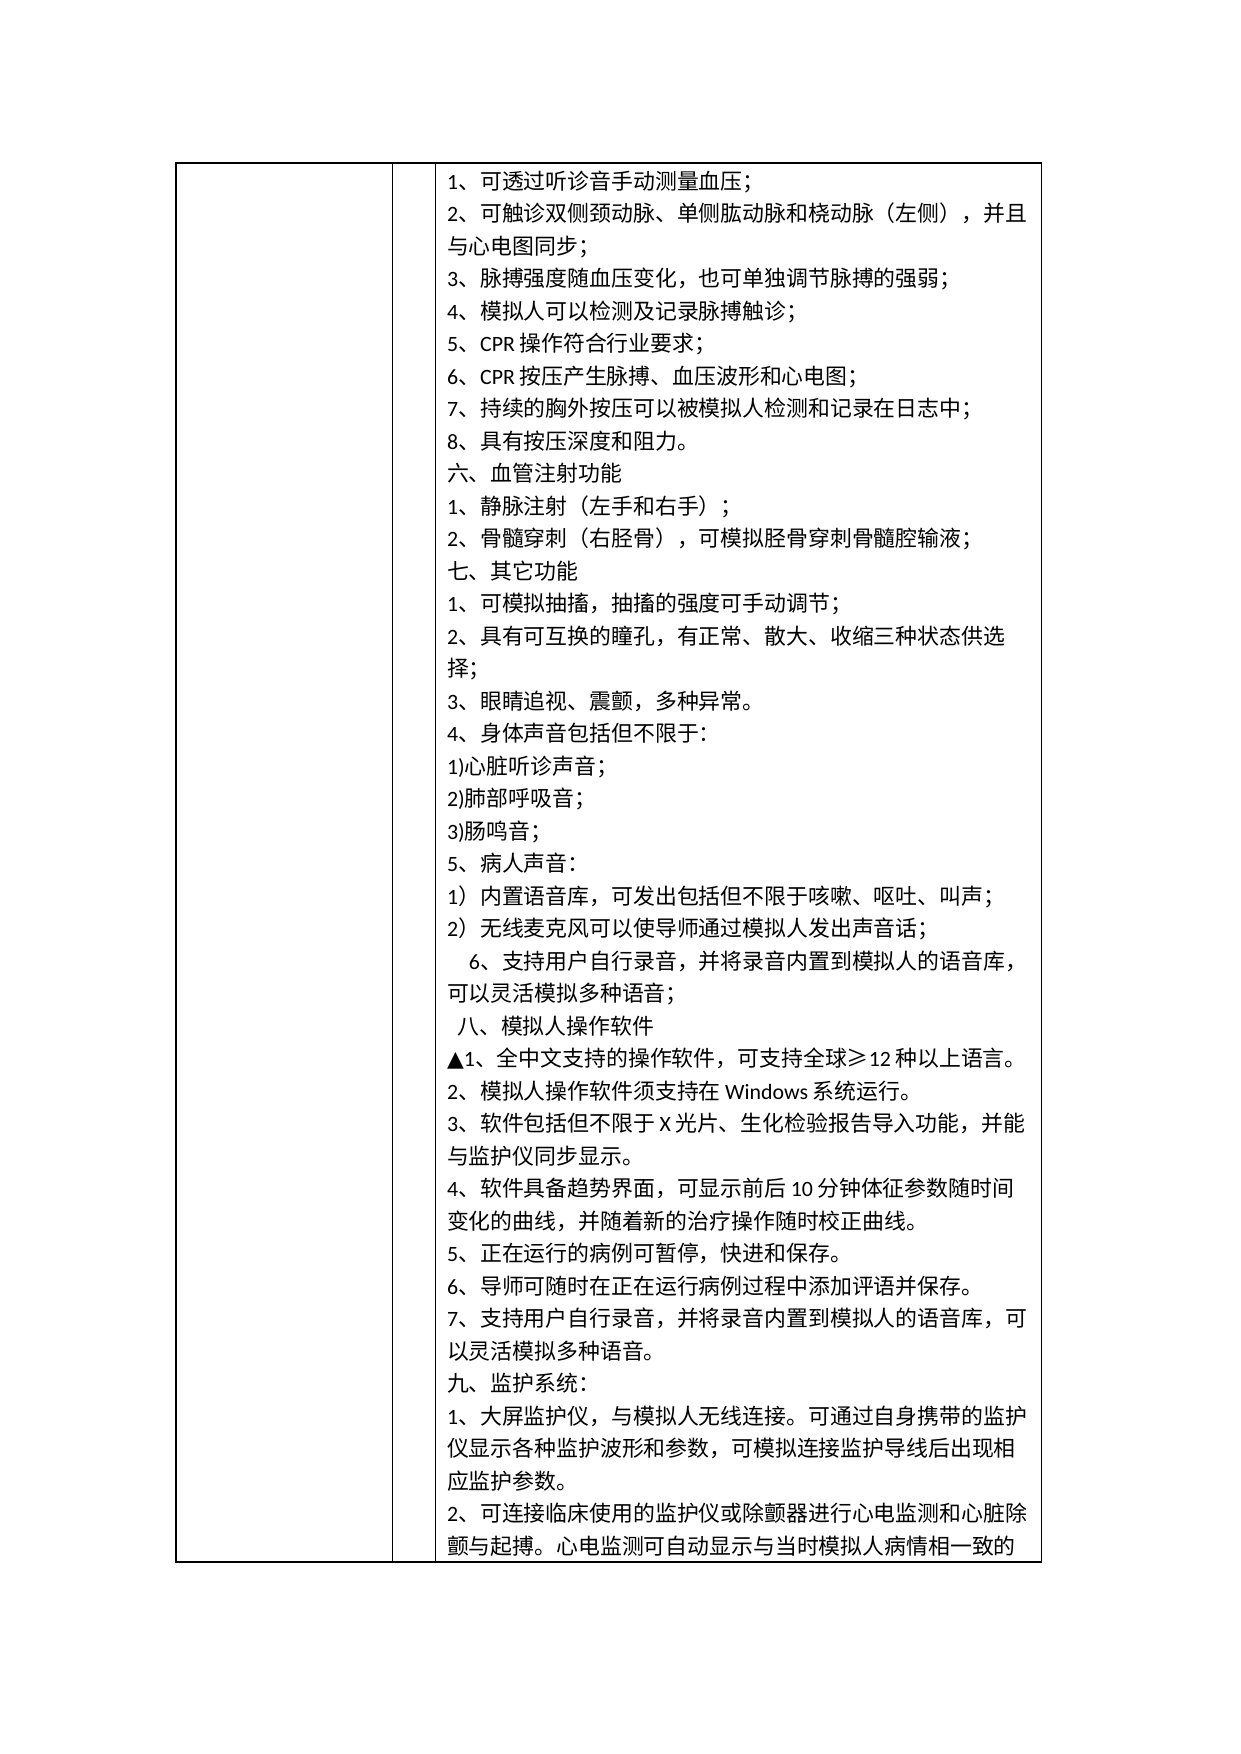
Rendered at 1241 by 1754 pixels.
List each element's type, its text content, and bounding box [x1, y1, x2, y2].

table_cell 1 [393, 164, 435, 1561]
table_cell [436, 164, 1041, 1561]
table_cell [177, 164, 392, 1561]
